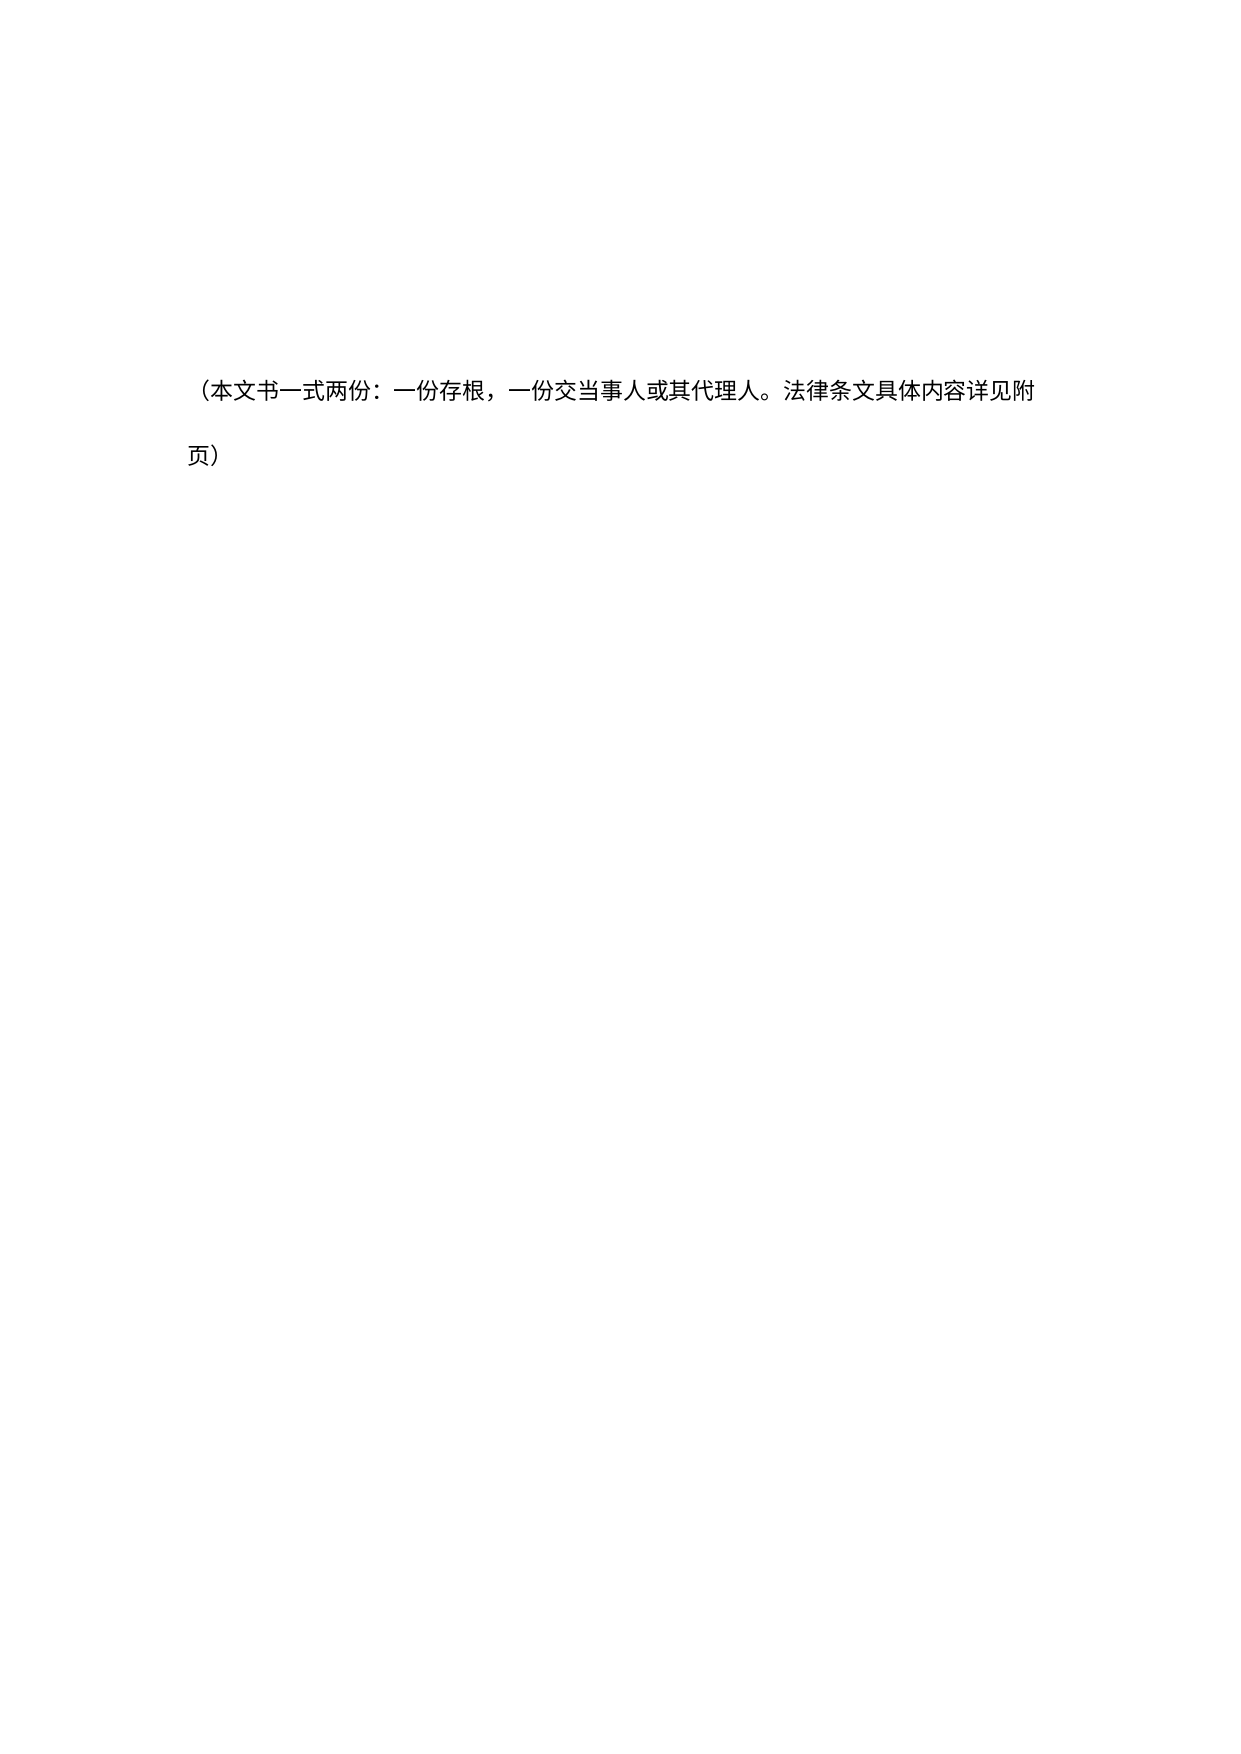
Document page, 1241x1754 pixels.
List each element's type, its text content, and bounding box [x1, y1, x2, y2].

text （本文书一式两份：一份存根，一份交当事人或其代理人。法律条文具体内容详见附页） [187, 357, 1053, 487]
